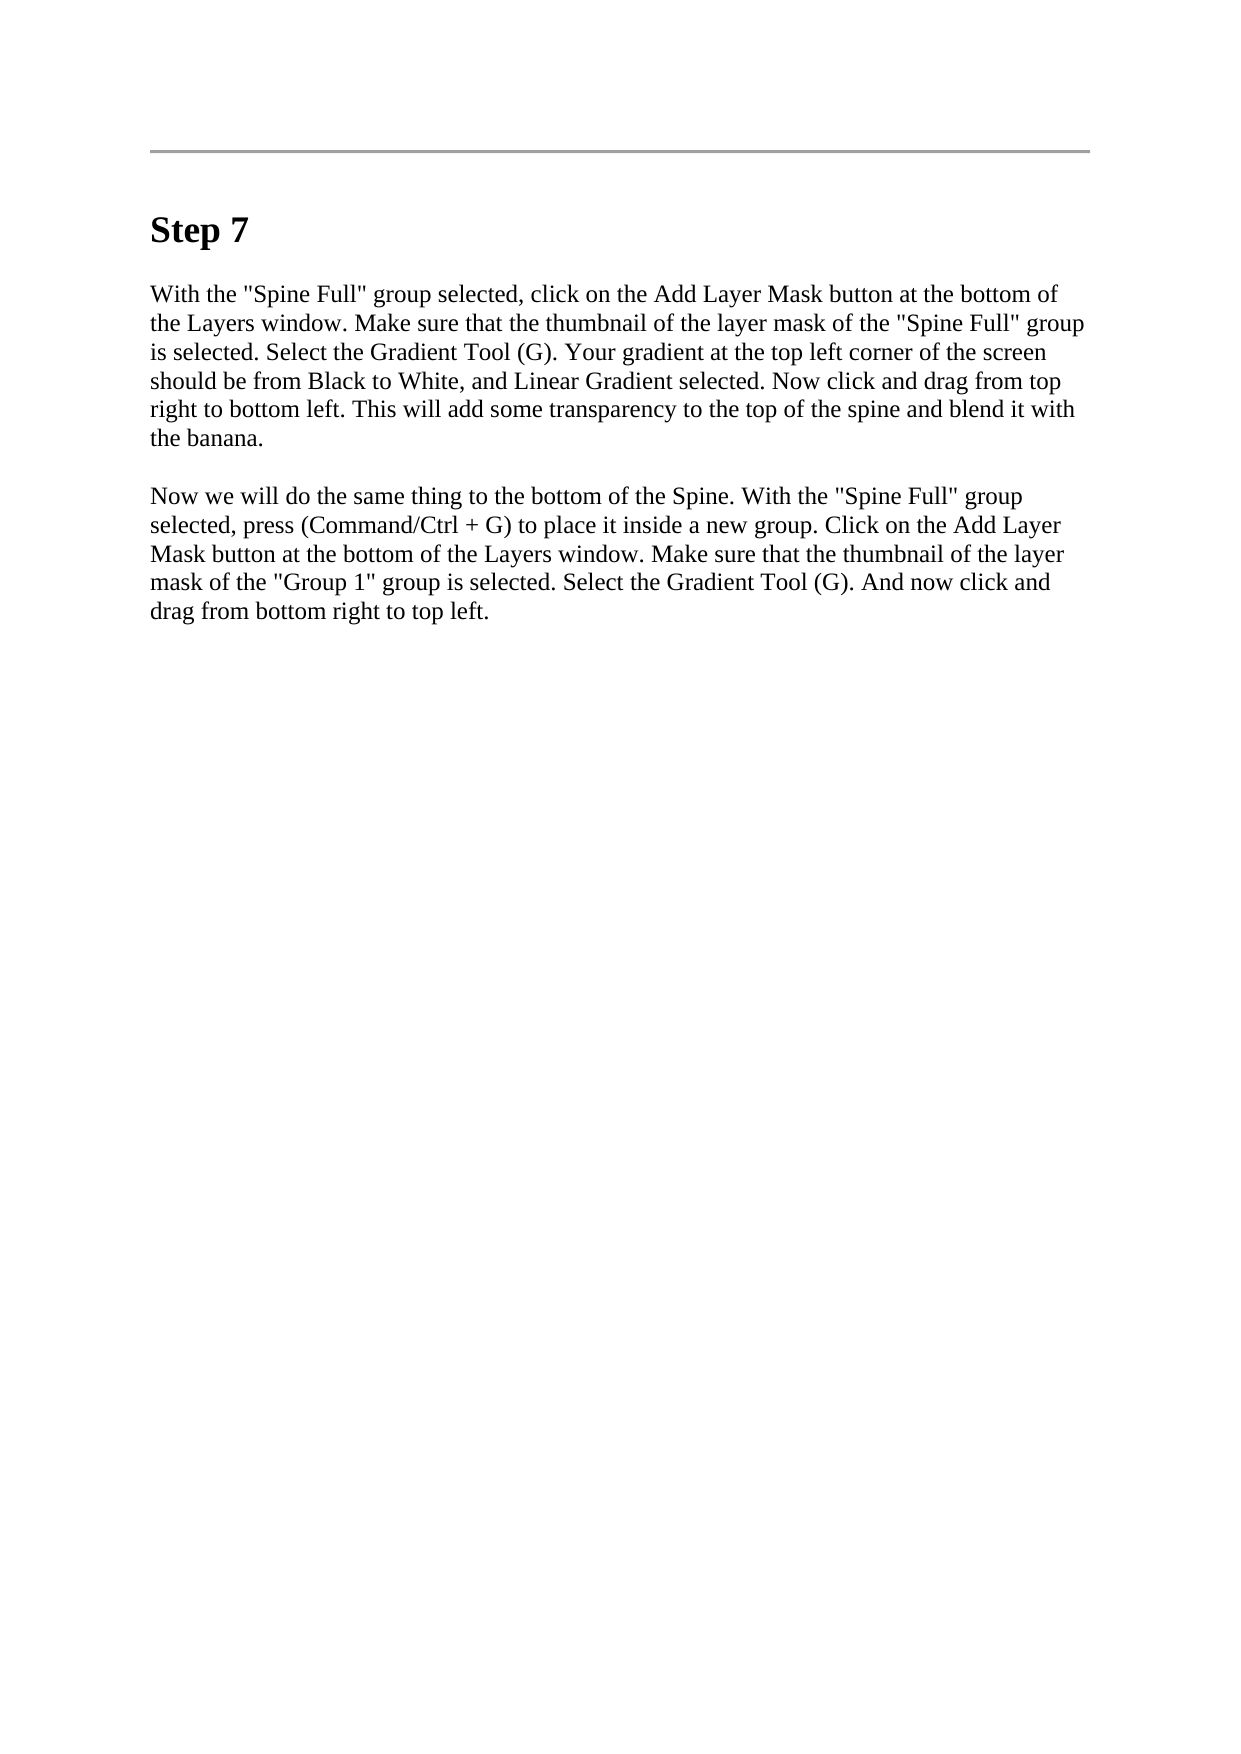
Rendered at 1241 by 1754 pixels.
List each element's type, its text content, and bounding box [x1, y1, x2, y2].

text With the "Spine Full" group selected, click on the Add Layer Mask button at the bottom of the Layers window. Make sure that the thumbnail of the layer mask of the "Spine Full" group is selected. Select the Gradient Tool (G). Your gradient at the top left corner of the screen should be from Black to White, and Linear Gradient selected. Now click and drag from top right to bottom left. This will add some transparency to the top of the spine and blend it with the banana. [150, 279, 1090, 452]
text Step 7 [150, 207, 1090, 250]
text Now we will do the same thing to the bottom of the Spine. With the "Spine Full" group selected, press (Command/Ctrl + G) to place it inside a new group. Click on the Add Layer Mask button at the bottom of the Layers window. Make sure that the thumbnail of the layer mask of the "Group 1" group is selected. Select the Gradient Tool (G). And now click and drag from bottom right to top left. [150, 481, 1090, 625]
